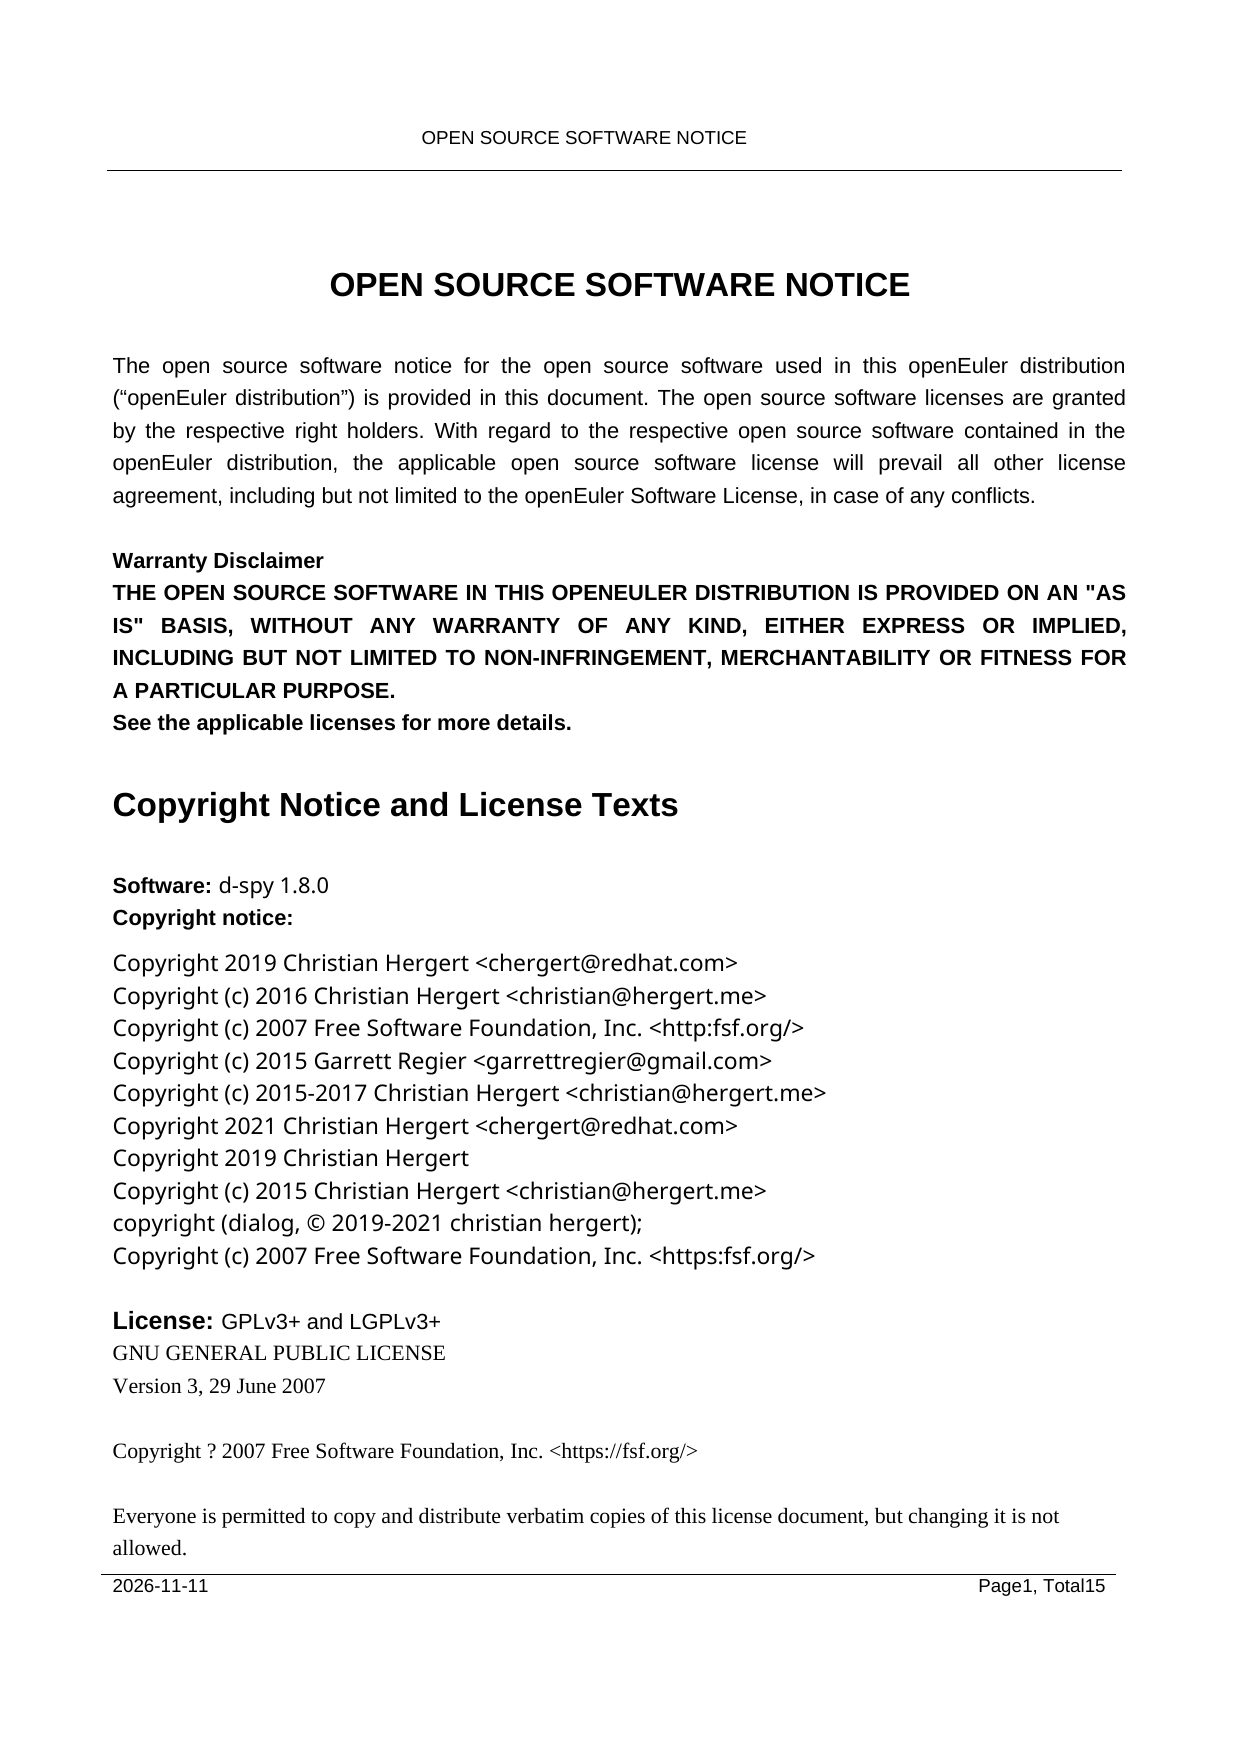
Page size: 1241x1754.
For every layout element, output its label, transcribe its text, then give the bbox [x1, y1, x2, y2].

text License: GPLv3+ and LGPLv3+ [112, 1304, 1128, 1337]
title Software: d-spy 1.8.0 [112, 869, 1128, 901]
text Warranty Disclaimer [112, 544, 1128, 576]
text Copyright 2019 Christian Hergert <chergert@redhat.com> Copyright (c) 2016 Christian Hergert <christian@hergert.me> Copyright (c) 2007 Free Software Foundation, Inc. <http:fsf.org/> Copyright (c) 2015 Garrett Regier <garrettregier@gmail.com> Copyright (c) 2015-2017 Christian Hergert <christian@hergert.me> Copyright 2021 Christian Hergert <chergert@redhat.com> Copyright 2019 Christian Hergert Copyright (c) 2015 Christian Hergert <christian@hergert.me> copyright (dialog, © 2019-2021 christian hergert); Copyright (c) 2007 Free Software Foundation, Inc. <https:fsf.org/> [112, 947, 1128, 1304]
text OPEN SOURCE SOFTWARE NOTICE [112, 251, 1128, 316]
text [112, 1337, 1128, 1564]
text THE OPEN SOURCE SOFTWARE IN THIS OPENEULER DISTRIBUTION IS PROVIDED ON AN "AS IS" BASIS, WITHOUT ANY WARRANTY OF ANY KIND, EITHER EXPRESS OR IMPLIED, INCLUDING BUT NOT LIMITED TO NON-INFRINGEMENT, MERCHANTABILITY OR FITNESS FOR A PARTICULAR PURPOSE. See the applicable licenses for more details. [112, 576, 1128, 739]
text Copyright Notice and License Texts [112, 771, 1128, 836]
text Copyright notice: [112, 901, 1128, 934]
text The open source software notice for the open source software used in this openEuler distribution (“openEuler distribution”) is provided in this document. The open source software licenses are granted by the respective right holders. With regard to the respective open source software contained in the openEuler distribution, the applicable open source software license will prevail all other license agreement, including but not limited to the openEuler Software License, in case of any conflicts. [112, 349, 1128, 511]
